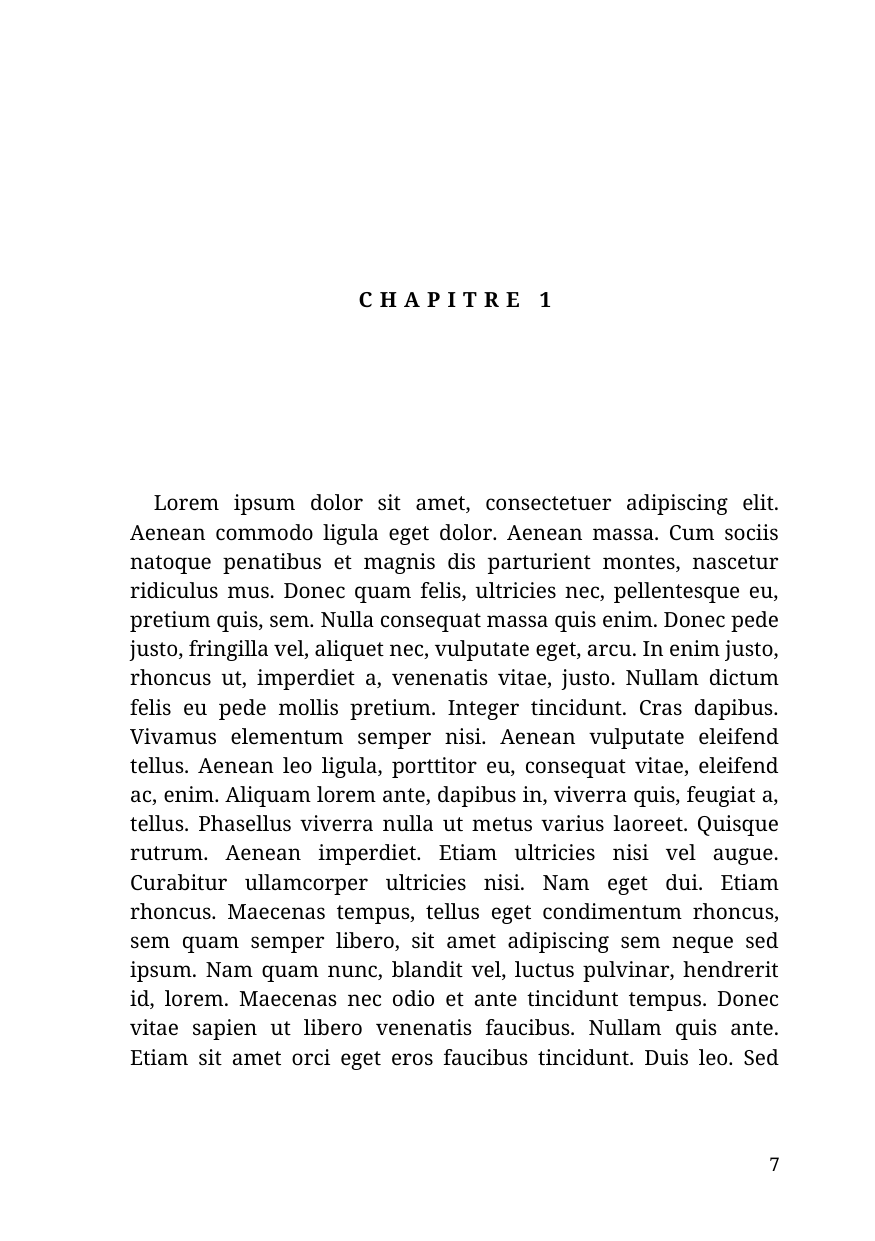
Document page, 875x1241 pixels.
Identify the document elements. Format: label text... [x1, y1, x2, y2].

subtitle chapitre 1 [130, 285, 779, 312]
